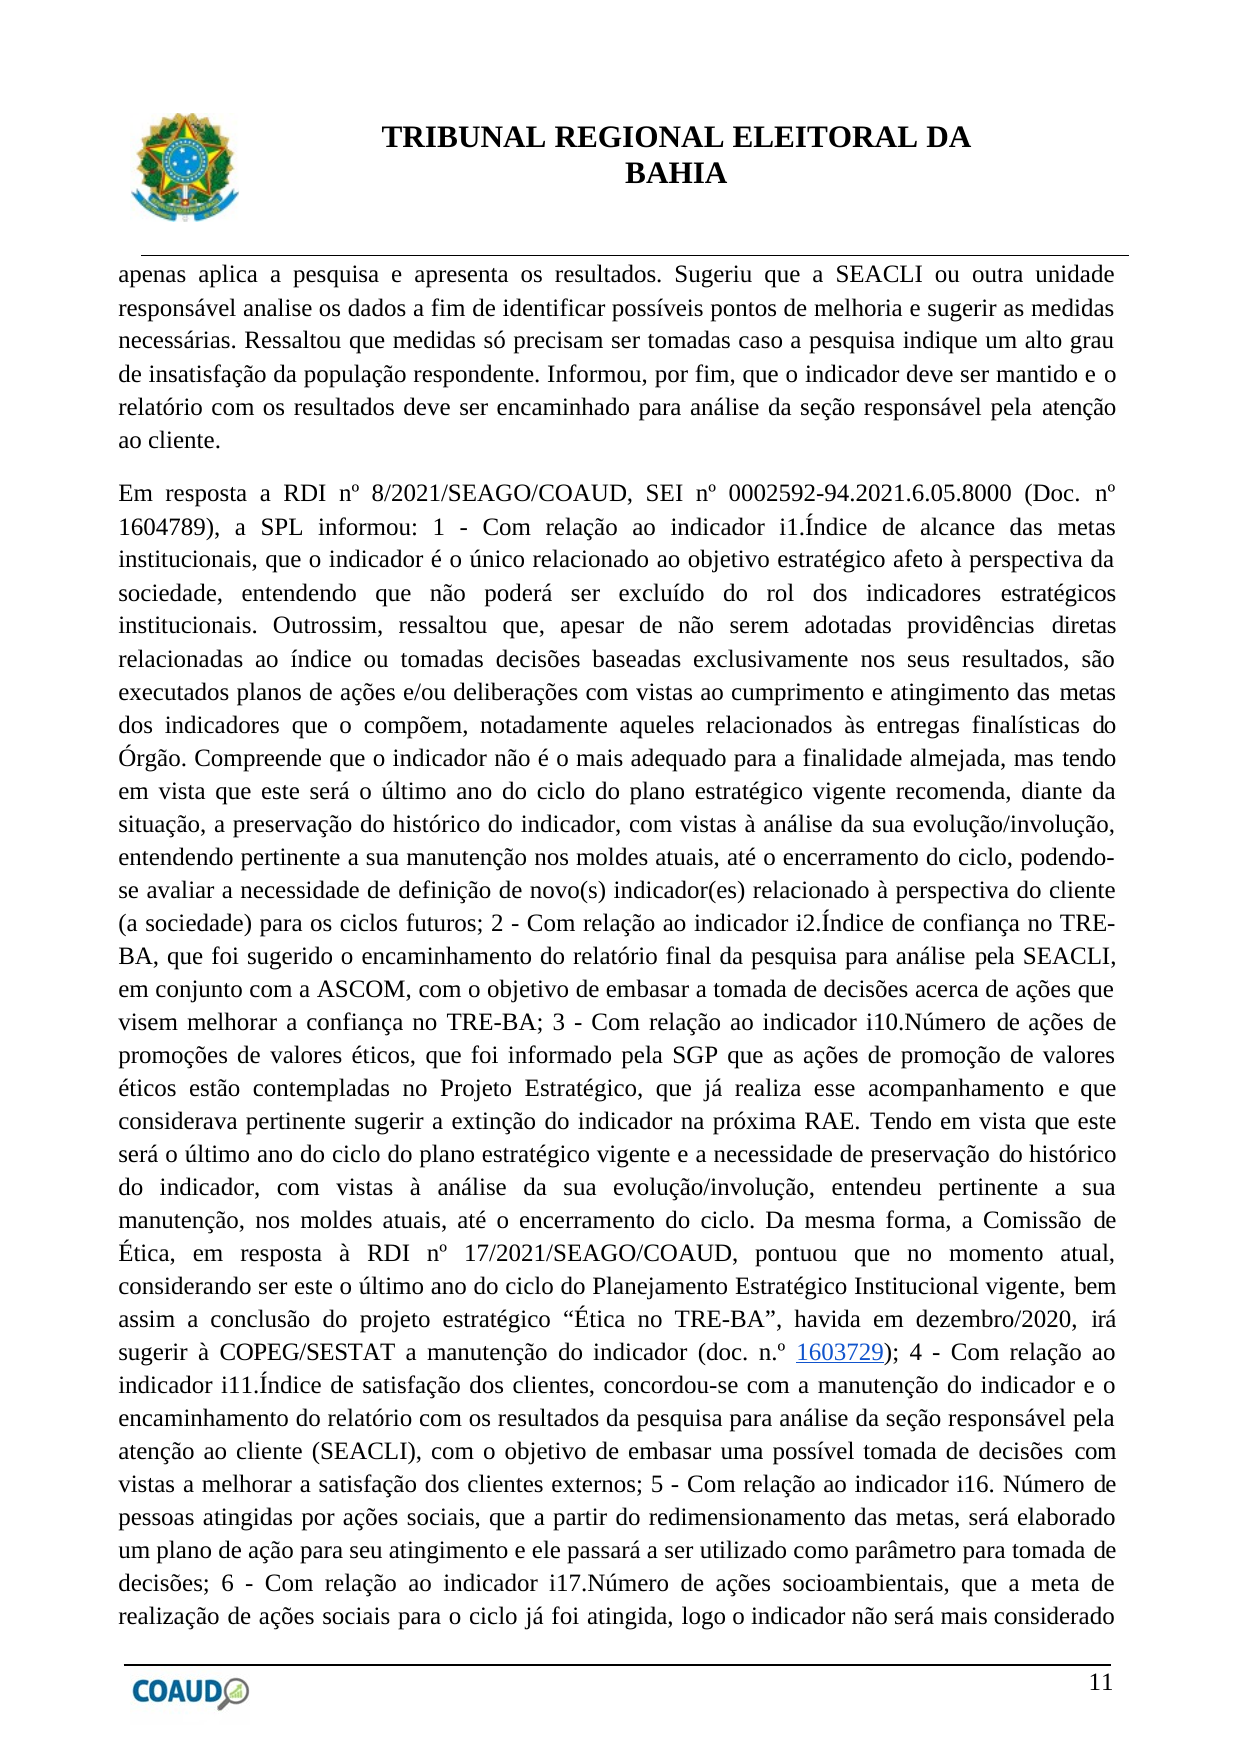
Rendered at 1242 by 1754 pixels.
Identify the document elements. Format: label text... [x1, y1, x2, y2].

text 1604789), a SPL informou: 1 - Com relação ao indicador i1.Índice de alcance das metas institucionais, que o indicador é o único relacionado ao objetivo estratégico afeto à perspectiva da sociedade, entendendo que não poderá ser excluído do rol dos indicadores estratégicos institucionais. Outrossim, ressaltou que, apesar de não serem adotadas providências diretas relacionadas ao índice ou tomadas decisões baseadas exclusivamente nos seus resultados, são executados planos de ações e/ou deliberações com vistas ao cumprimento e atingimento das metas dos indicadores que o compõem, notadamente aqueles relacionados às entregas finalísticas do Órgão. Compreende que o indicador não é o mais adequado para a finalidade almejada, mas tendo em vista que este será o último ano do ciclo do plano estratégico vigente recomenda, diante da situação, a preservação do histórico do indicador, com vistas à análise da sua evolução/involução, entendendo pertinente a sua manutenção nos moldes atuais, até o encerramento do ciclo, podendo-se avaliar a necessidade de definição de novo(s) indicador(es) relacionado à perspectiva do cliente (a sociedade) para os ciclos futuros; 2 - Com relação ao indicador i2.Índice de confiança no TRE-BA, que foi sugerido o encaminhamento do relatório final da pesquisa para análise pela SEACLI, em conjunto com a ASCOM, com o objetivo de embasar a tomada de decisões acerca de ações que visem melhorar a confiança no TRE-BA; 3 - Com relação ao indicador i10.Número de ações de promoções de valores éticos, que foi informado pela SGP que as ações de promoção de valores éticos estão contempladas no Projeto Estratégico, que já realiza esse acompanhamento e que considerava pertinente sugerir a extinção do indicador na próxima RAE. Tendo em vista que este será o último ano do ciclo do plano estratégico vigente e a necessidade de preservação do histórico do indicador, com vistas à análise da sua evolução/involução, entendeu pertinente a sua manutenção, nos moldes atuais, até o encerramento do ciclo. Da mesma forma, a Comissão de Ética, em resposta à RDI nº 17/2021/SEAGO/COAUD, pontuou que no momento atual, considerando ser este o último ano do ciclo do Planejamento Estratégico Institucional vigente, bem assim a conclusão do projeto estratégico “Ética no TRE-BA”, havida em dezembro/2020, irá sugerir à COPEG/SESTAT a manutenção do indicador (doc. n.º 1603729); 4 - Com relação ao indicador i11.Índice de satisfação dos clientes, concordou-se com a manutenção do indicador e o encaminhamento do relatório com os resultados da pesquisa para análise da seção responsável pela atenção ao cliente (SEACLI), com o objetivo de embasar uma possível tomada de decisões com vistas a melhorar a satisfação dos clientes externos; 5 - Com relação ao indicador i16. Número de pessoas atingidas por ações sociais, que a partir do redimensionamento das metas, será elaborado um plano de ação para seu atingimento e ele passará a ser utilizado como parâmetro para tomada de decisões; 6 - Com relação ao indicador i17.Número de ações socioambientais, que a meta de realização de ações sociais para o ciclo já foi atingida, logo o indicador não será mais considerado [118, 512, 1116, 1630]
picture [130, 113, 240, 222]
picture [130, 1666, 250, 1725]
text Em resposta a RDI nº 8/2021/SEAGO/COAUD, SEI nº 0002592-94.2021.6.05.8000 (Doc. nº [118, 478, 1187, 507]
text apenas aplica a pesquisa e apresenta os resultados. Sugeriu que a SEACLI ou outra unidade responsável analise os dados a fim de identificar possíveis pontos de melhoria e sugerir as medidas necessárias. Ressaltou que medidas só precisam ser tomadas caso a pesquisa indique um alto grau de insatisfação da população respondente. Informou, por fim, que o indicador deve ser mantido e o relatório com os resultados deve ser encaminhado para análise da seção responsável pela atenção ao cliente. [118, 259, 1116, 453]
